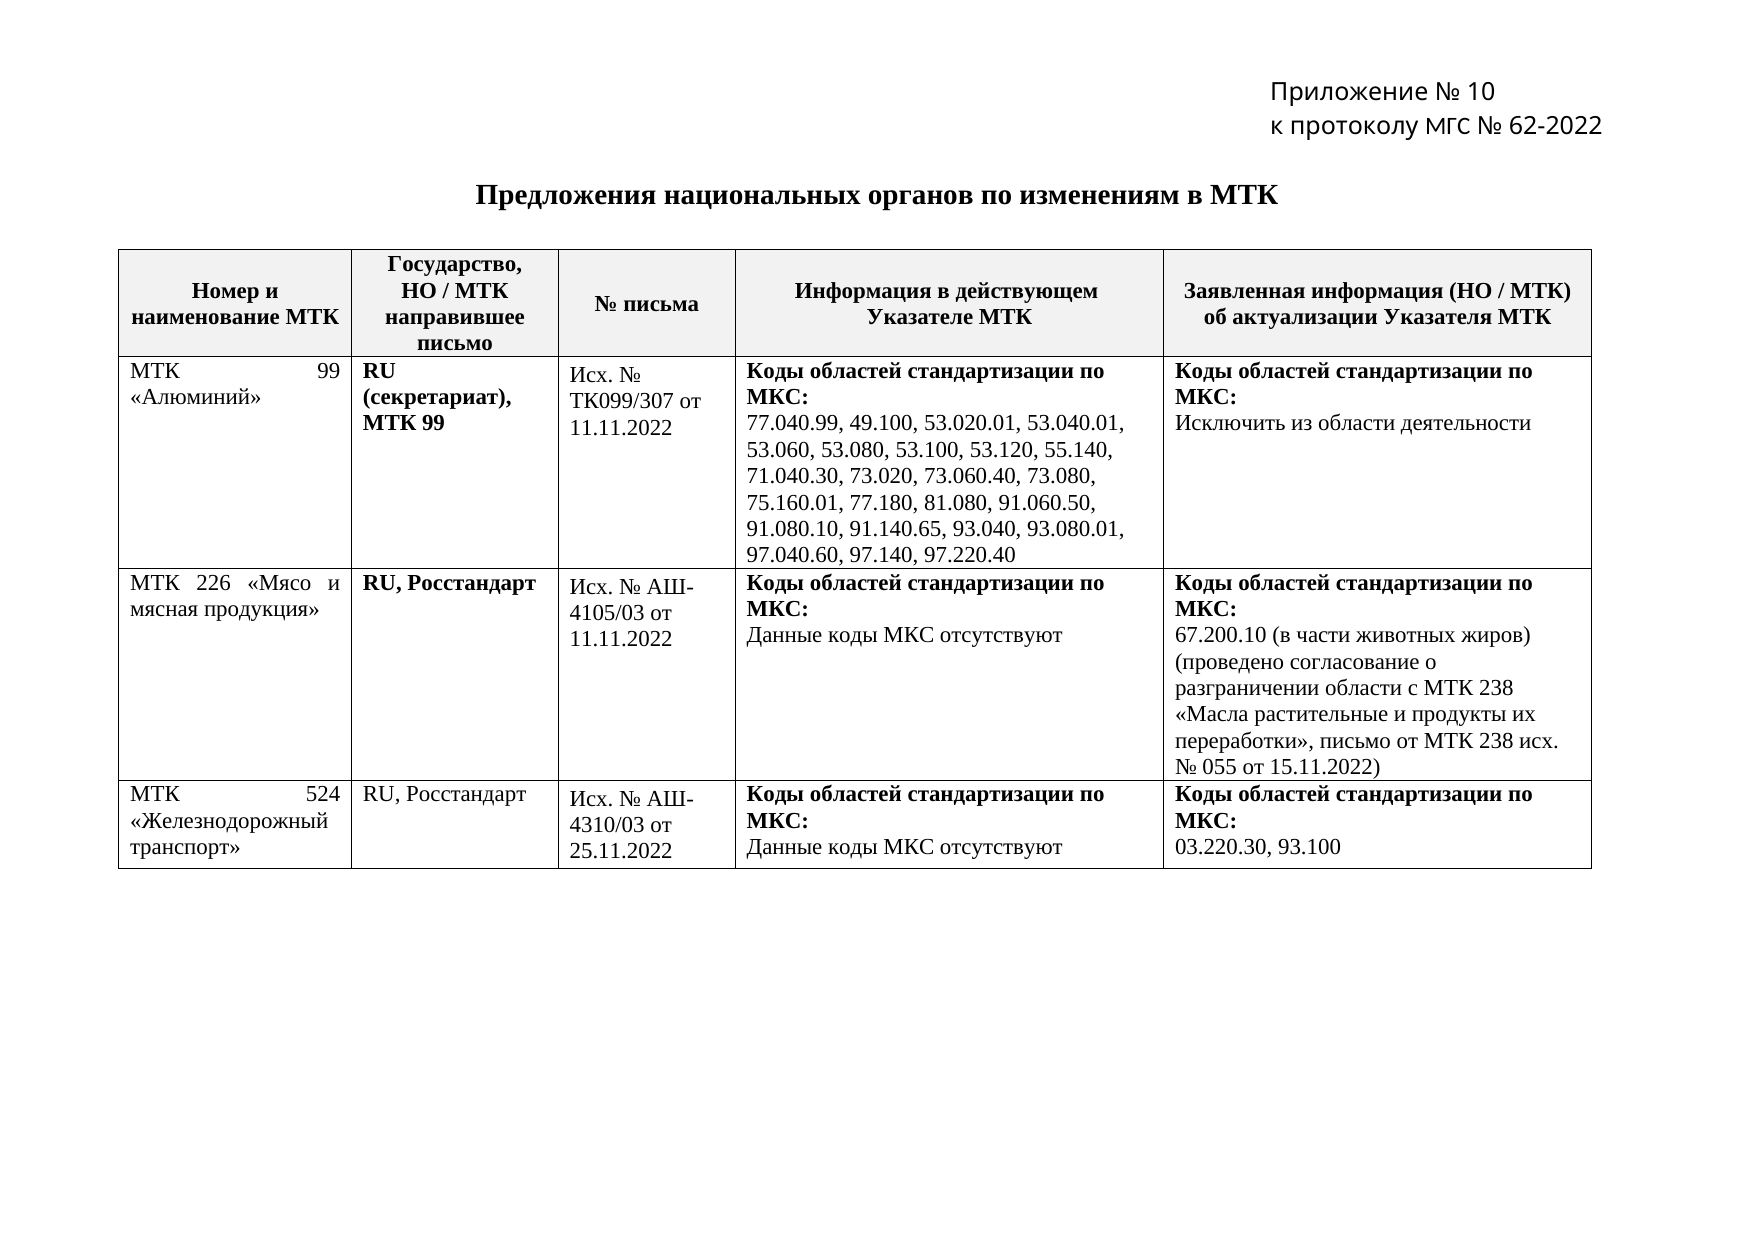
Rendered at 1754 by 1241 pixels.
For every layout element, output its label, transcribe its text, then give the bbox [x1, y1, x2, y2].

table_cell RU (секретариат), МТК 99 [352, 357, 558, 568]
table_cell МТК 99 «Алюминий» [119, 357, 351, 568]
table_cell Коды областей стандартизации по МКС: Данные коды МКС отсутствуют [736, 781, 1163, 868]
table_cell Исх. № АШ-4105/03 от 11.11.2022 [559, 569, 735, 779]
table_cell МТК 226 «Мясо и мясная продукция» [119, 569, 351, 779]
table_cell МТК 524 «Железнодорожный транспорт» [119, 781, 351, 868]
table_header Заявленная информация (НО / МТК) об актуализации Указателя МТК [1164, 250, 1591, 356]
table_header Государство, НО / МТК направившее письмо [352, 250, 558, 356]
table_cell RU, Росстандарт [352, 781, 558, 868]
table_cell Коды областей стандартизации по МКС: 67.200.10 (в части животных жиров) (проведено согласование о разграничении области с МТК 238 «Масла растительные и продукты их переработки», письмо от МТК 238 исх. № 055 от 15.11.2022) [1237, 569, 1591, 779]
table_cell Коды областей стандартизации по МКС: 77.040.99, 49.100, 53.020.01, 53.040.01, 53.060, 53.080, 53.100, 53.120, 55.140, 71.040.30, 73.020, 73.060.40, 73.080, 75.160.01, 77.180, 81.080, 91.060.50, 91.080.10, 91.140.65, 93.040, 93.080.01, 97.040.60, 97.140, 97.220.40 [736, 357, 1163, 568]
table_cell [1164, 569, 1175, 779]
table_cell RU, Росстандарт [352, 569, 558, 779]
table_cell Коды областей стандартизации по МКС: Данные коды МКС отсутствуют [736, 569, 1163, 779]
table_header Номер и наименование МТК [119, 250, 351, 356]
table_cell Исх. № АШ-4310/03 от 25.11.2022 [559, 781, 735, 868]
text Предложения национальных органов по изменениям в МТК [118, 177, 1636, 211]
table_cell Коды областей стандартизации по МКС: Исключить из области деятельности [1164, 357, 1591, 568]
table_cell Исх. № ТК099/307 от 11.11.2022 [559, 357, 735, 568]
table_cell Коды областей стандартизации по МКС: 03.220.30, 93.100 [1164, 781, 1591, 868]
table_header Информация в действующем Указателе МТК [736, 250, 1163, 356]
table_header № письма [559, 250, 735, 356]
